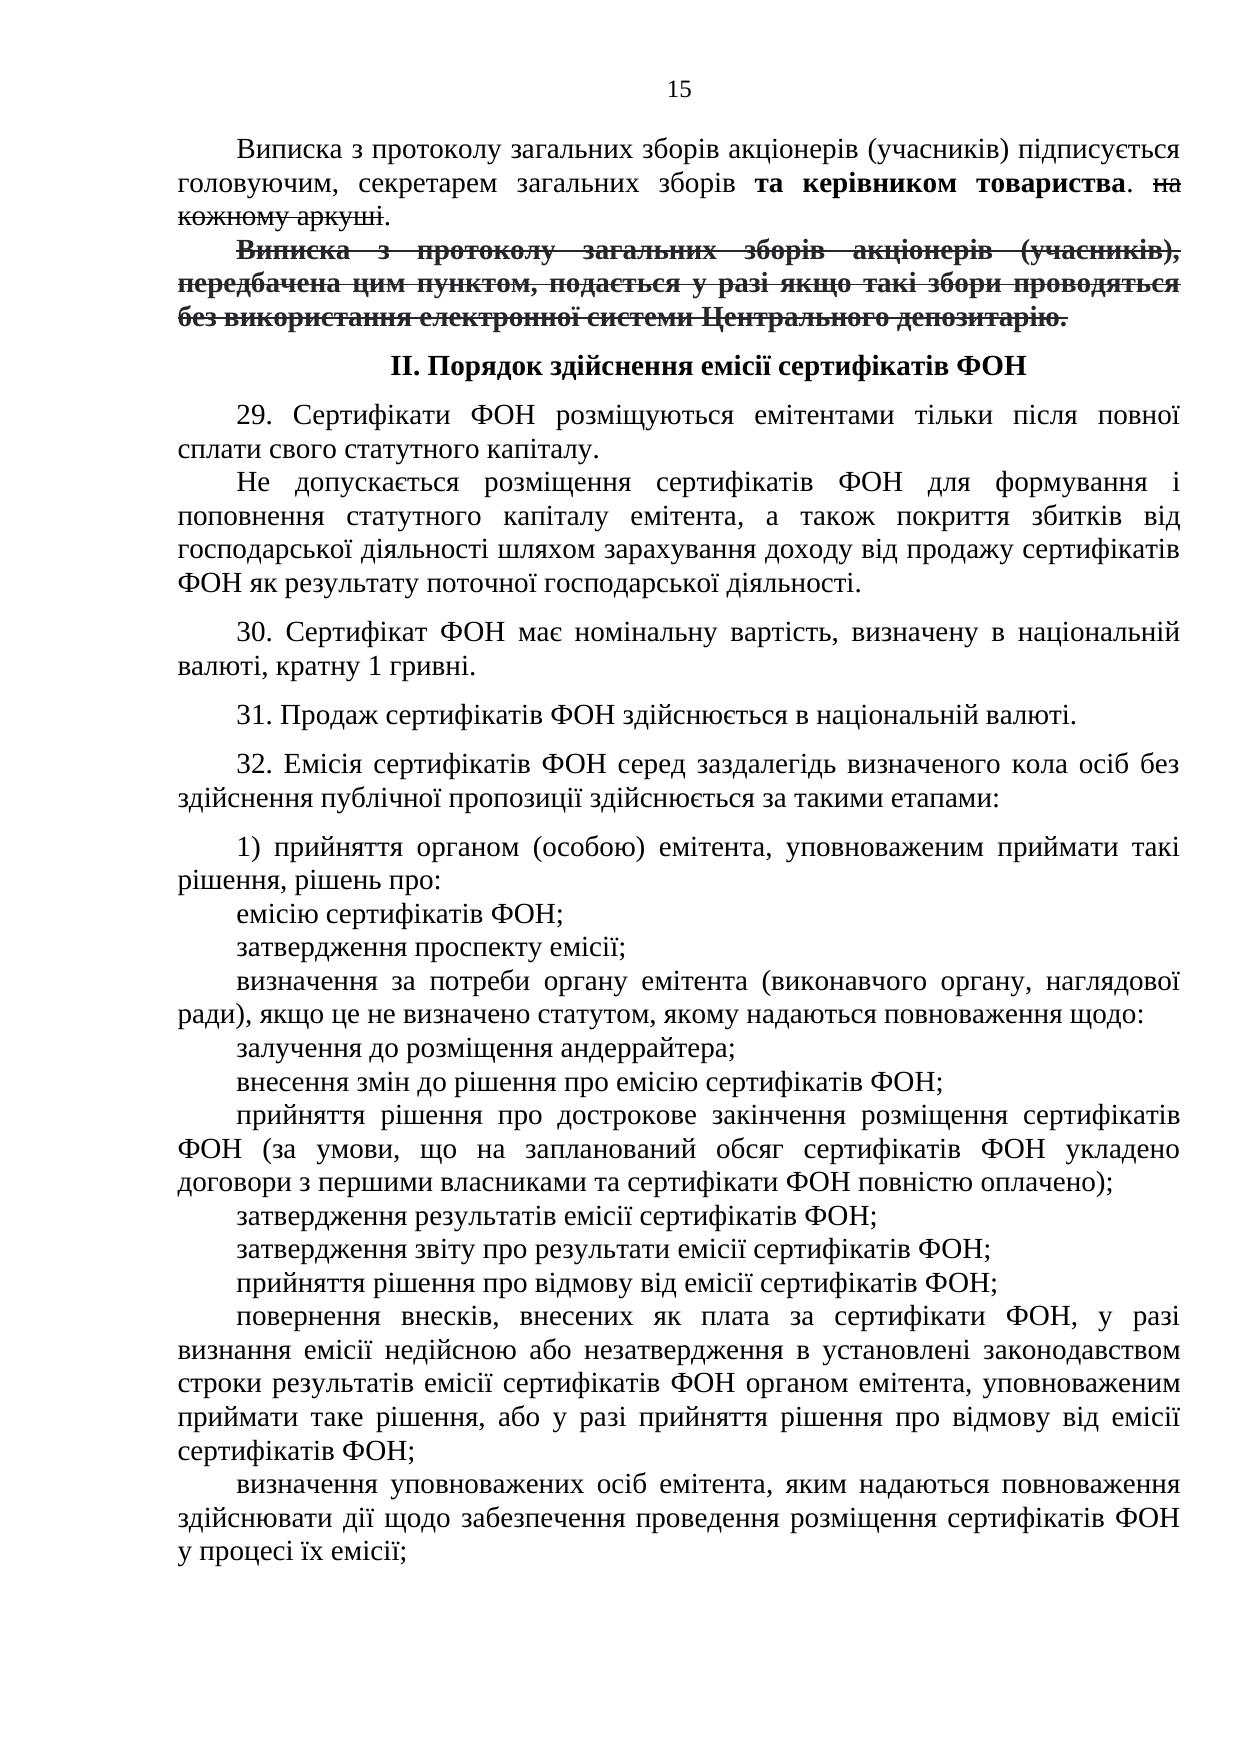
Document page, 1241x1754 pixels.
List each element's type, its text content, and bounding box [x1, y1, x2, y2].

text Виписка з протоколу загальних зборів акціонерів (учасників), передбачена цим пунктом, подається у разі якщо такі збори проводяться без використання електронної системи Центрального депозитарію. [177, 232, 1181, 284]
text Виписка з протоколу загальних зборів акціонерів (учасників) підписується головуючим, секретарем загальних зборів та керівником товариства. на кожному аркуші. [177, 131, 1181, 232]
text прийняття рішення про дострокове закінчення розміщення сертифікатів ФОН (за умови, що на запланований обсяг сертифікатів ФОН укладено договори з першими власниками та сертифікати ФОН повністю оплачено); [177, 1097, 1181, 1198]
text прийняття рішення про відмову від емісії сертифікатів ФОН; [177, 1265, 1181, 1298]
text залучення до розміщення андеррайтера; [177, 1030, 1181, 1064]
text внесення змін до рішення про емісію сертифікатів ФОН; [177, 1064, 1181, 1097]
text 31. Продаж сертифікатів ФОН здійснюється в національній валюті. [177, 697, 1181, 731]
text затвердження проспекту емісії; [177, 929, 1181, 963]
text затвердження результатів емісії сертифікатів ФОН; [177, 1198, 1181, 1231]
text 29. Сертифікати ФОН розміщуються емітентами тільки після повної сплати свого статутного капіталу. [177, 397, 1181, 464]
text Не допускається розміщення сертифікатів ФОН для формування і поповнення статутного капіталу емітента, а також покриття збитків від господарської діяльності шляхом зарахування доходу від продажу сертифікатів ФОН як результату поточної господарської діяльності. [177, 464, 1181, 599]
text затвердження звіту про результати емісії сертифікатів ФОН; [177, 1231, 1181, 1265]
text 30. Сертифікат ФОН має номінальну вартість, визначену в національній валюті, кратну 1 гривні. [177, 614, 1181, 681]
text 32. Емісія сертифікатів ФОН серед заздалегідь визначеного кола осіб без здійснення публічної пропозиції здійснюється за такими етапами: [177, 746, 1181, 813]
text Виписка з протоколу загальних зборів акціонерів (учасників), передбачена цим пунктом, подається у разі якщо такі збори проводяться без використання електронної системи Центрального депозитарію. [177, 285, 1181, 333]
text визначення за потреби органу емітента (виконавчого органу, наглядової ради), якщо це не визначено статутом, якому надаються повноваження щодо: [177, 963, 1181, 1030]
text емісію сертифікатів ФОН; [177, 896, 1181, 929]
text II. Порядок здійснення емісії сертифікатів ФОН [177, 348, 1181, 382]
text повернення внесків, внесених як плата за сертифікати ФОН, у разі визнання емісії недійсною або незатвердження в установлені законодавством строки результатів емісії сертифікатів ФОН органом емітента, уповноваженим приймати таке рішення, або у разі прийняття рішення про відмову від емісії сертифікатів ФОН; [177, 1298, 1181, 1466]
text визначення уповноважених осіб емітента, яким надаються повноваження здійснювати дії щодо забезпечення проведення розміщення сертифікатів ФОН у процесі їх емісії; [177, 1466, 1181, 1567]
text 1) прийняття органом (особою) емітента, уповноваженим приймати такі рішення, рішень про: [177, 829, 1181, 896]
